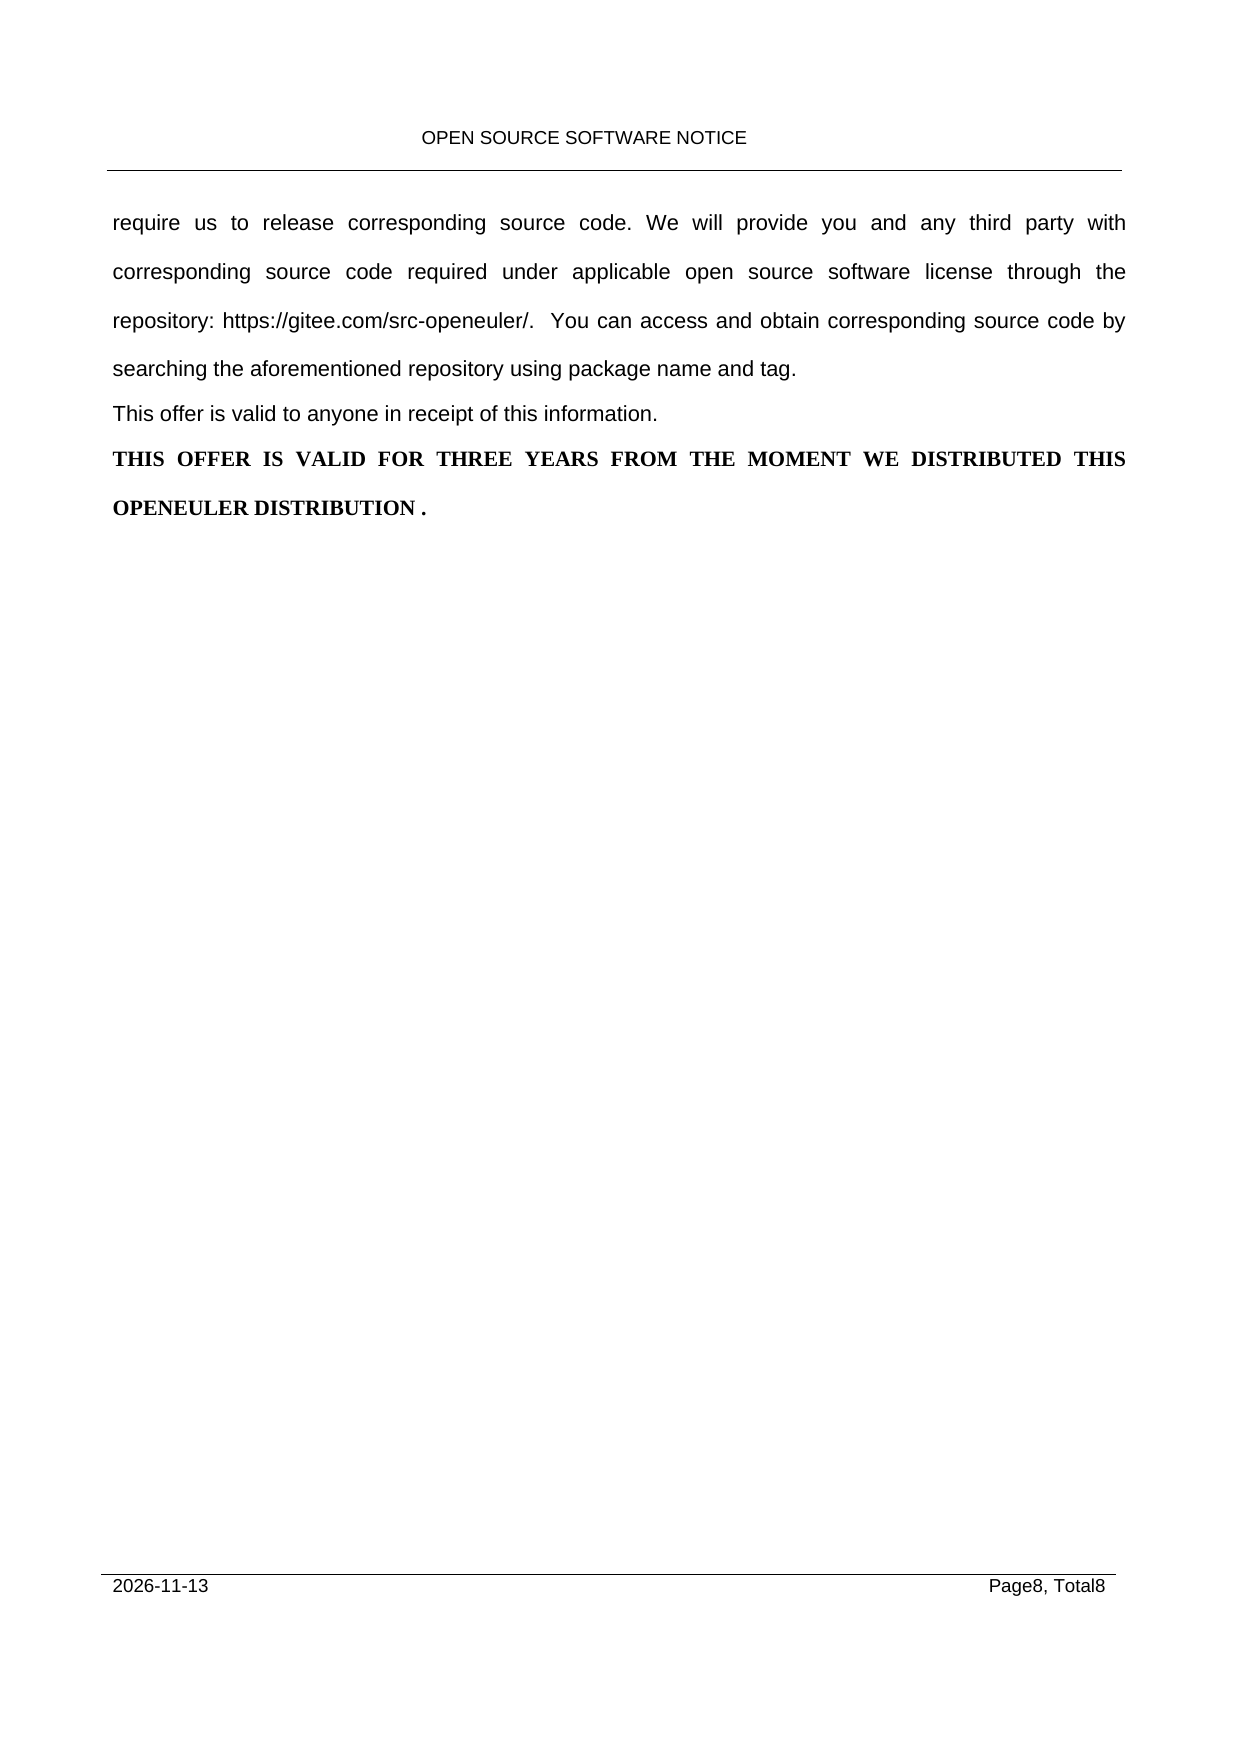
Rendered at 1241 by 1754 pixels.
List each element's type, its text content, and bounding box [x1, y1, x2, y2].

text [112, 206, 1128, 385]
text THIS OFFER IS VALID FOR THREE YEARS FROM THE MOMENT WE DISTRIBUTED THIS OPENEULER DISTRIBUTION . [112, 443, 1128, 524]
text This offer is valid to anyone in receipt of this information. [112, 398, 1128, 430]
